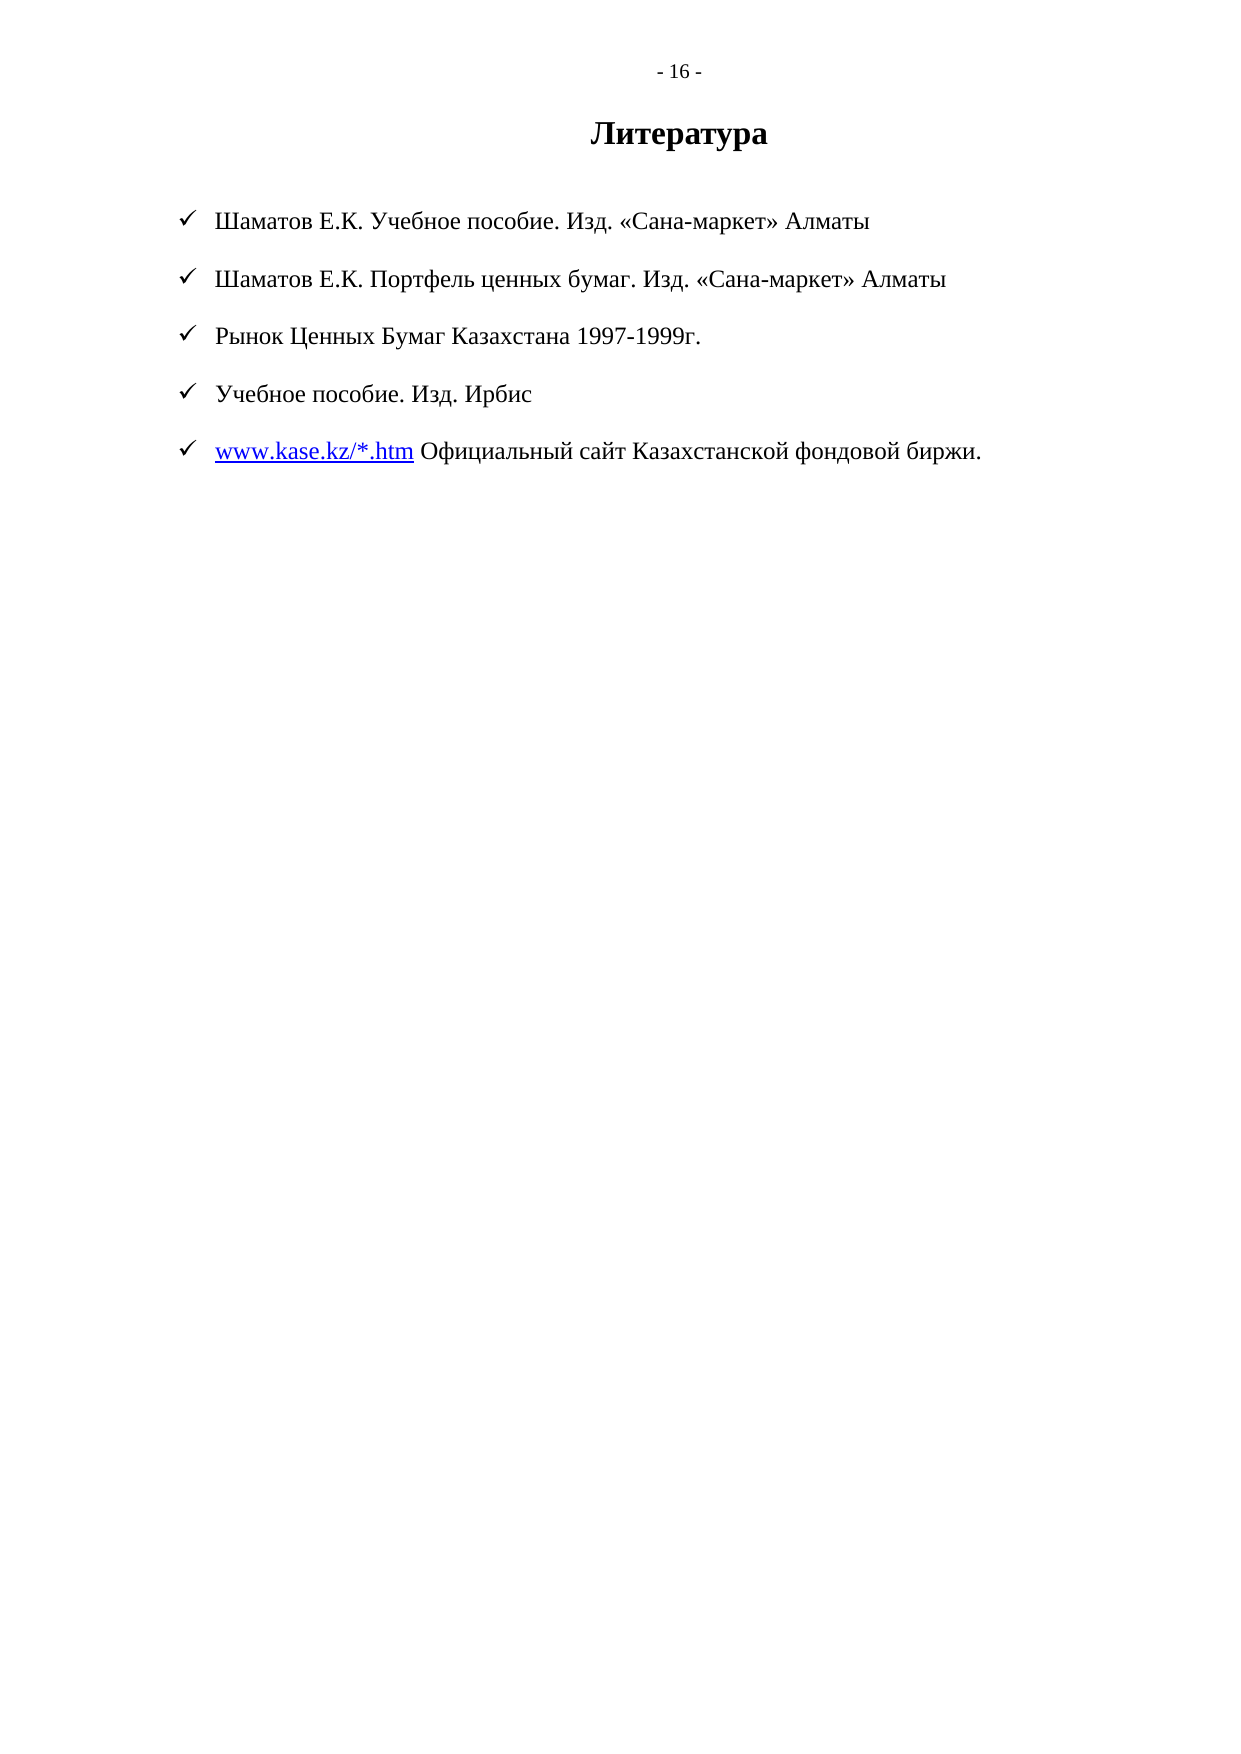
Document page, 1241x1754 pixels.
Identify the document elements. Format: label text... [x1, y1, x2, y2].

list Шаматов Е.К. Портфель ценных бумаг. Изд. «Сана-маркет» Алматы [177, 264, 1181, 293]
list Шаматов Е.К. Учебное пособие. Изд. «Сана-маркет» Алматы [177, 206, 1181, 235]
list www.kase.kz/*.htm Официальный сайт Казахстанской фондовой биржи. [177, 436, 1181, 465]
list Учебное пособие. Изд. Ирбис [177, 379, 1181, 408]
subtitle Литература [177, 114, 1181, 152]
list Рынок Ценных Бумаг Казахстана 1997-1999г. [177, 321, 1181, 350]
